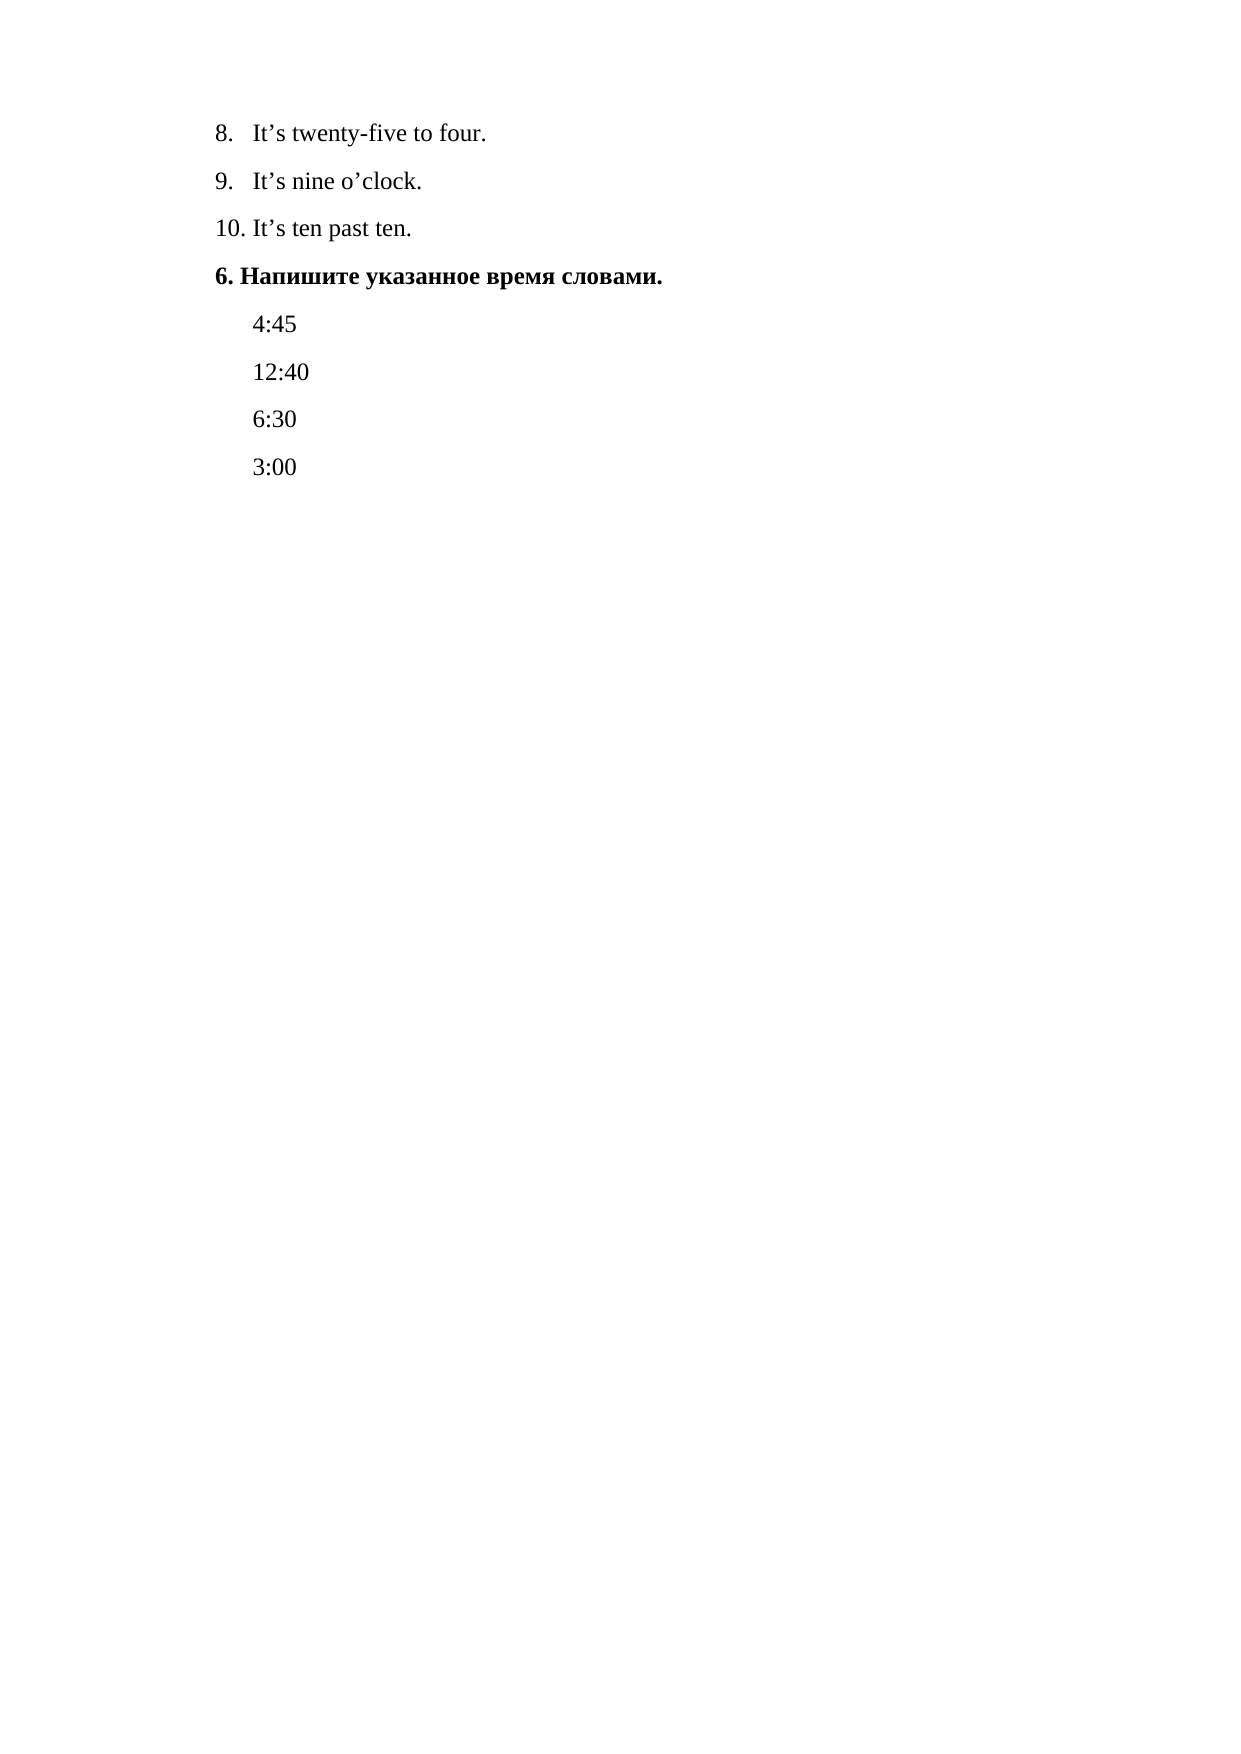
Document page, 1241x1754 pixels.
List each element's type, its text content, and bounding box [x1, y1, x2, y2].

list It’s nine o’clock. [215, 166, 1152, 194]
text 4:45 [252, 309, 1152, 338]
list It’s twenty-five to four. [215, 118, 1152, 147]
list It’s ten past ten. [215, 213, 1152, 242]
text 12:40 [252, 357, 1152, 385]
text 6. Напишите указанное время словами. [215, 261, 1152, 290]
text 3:00 [252, 452, 1152, 481]
text 6:30 [252, 404, 1152, 433]
